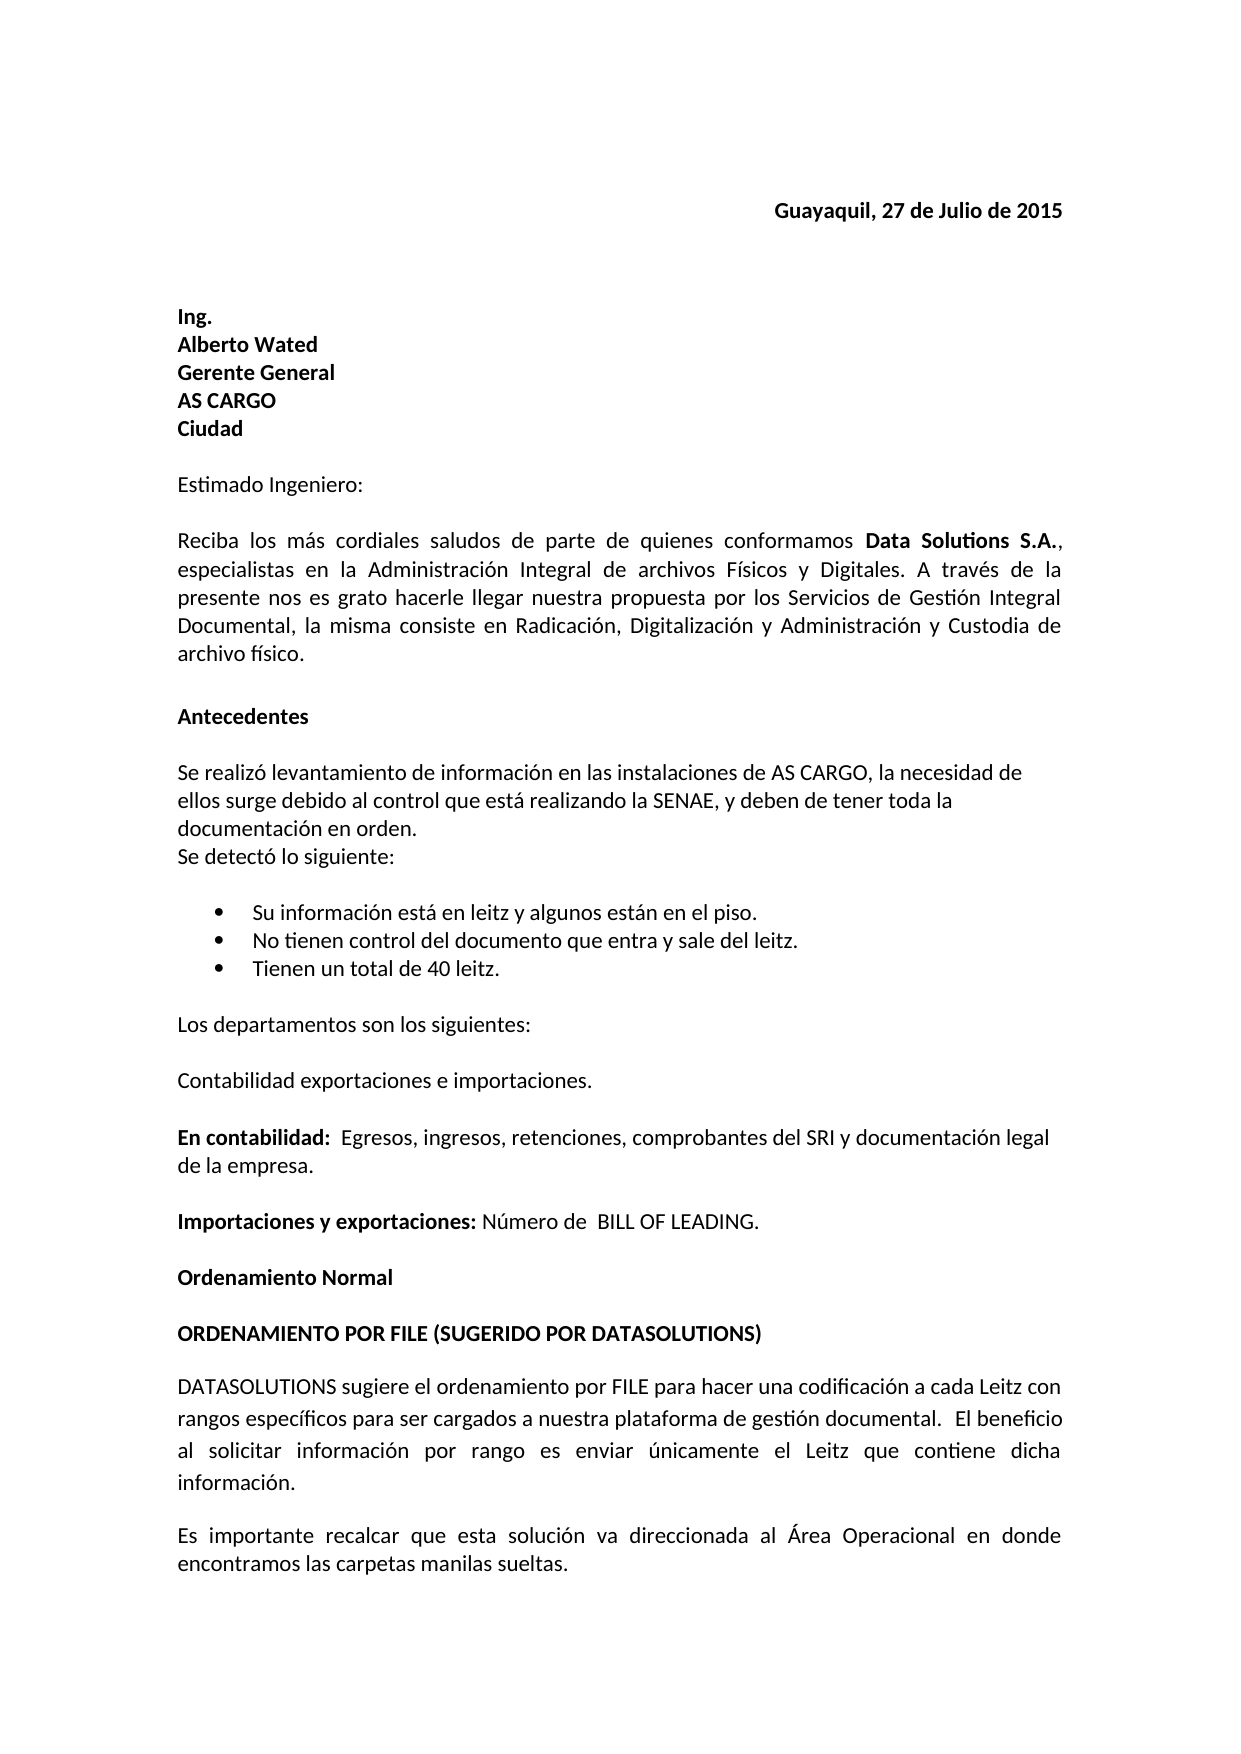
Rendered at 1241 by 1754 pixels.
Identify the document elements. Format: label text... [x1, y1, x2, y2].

list Tienen un total de 40 leitz. [215, 954, 1063, 983]
text Guayaquil, 27 de Julio de 2015 [177, 196, 1063, 224]
text Ciudad [177, 414, 1063, 443]
text Los departamentos son los siguientes: [177, 1011, 1063, 1039]
text Reciba los más cordiales saludos de parte de quienes conformamos Data Solutions S.A., especialistas en la Administración Integral de archivos Físicos y Digitales. A través de la presente nos es grato hacerle llegar nuestra propuesta por los Servicios de Gestión Integral Documental, la misma consiste en Radicación, Digitalización y Administración y Custodia de archivo físico. [177, 527, 1063, 667]
text Importaciones y exportaciones: Número de BILL OF LEADING. [177, 1207, 1063, 1235]
text ORDENAMIENTO POR FILE (SUGERIDO POR DATASOLUTIONS) [177, 1319, 1063, 1347]
text Gerente General [177, 358, 1063, 387]
text Ing. [177, 302, 1063, 331]
text En contabilidad: Egresos, ingresos, retenciones, comprobantes del SRI y documentación legal de la empresa. [177, 1123, 1063, 1179]
text AS CARGO [177, 387, 1063, 414]
text Ordenamiento Normal [177, 1263, 1063, 1291]
text Contabilidad exportaciones e importaciones. [177, 1067, 1063, 1095]
text Alberto Wated [177, 331, 1063, 358]
text Se realizó levantamiento de información en las instalaciones de AS CARGO, la necesidad de ellos surge debido al control que está realizando la SENAE, y deben de tener toda la documentación en orden. [177, 758, 1063, 842]
text Antecedentes [177, 702, 1063, 730]
text Es importante recalcar que esta solución va direccionada al Área Operacional en donde encontramos las carpetas manilas sueltas. [177, 1521, 1063, 1577]
text DATASOLUTIONS sugiere el ordenamiento por FILE para hacer una codificación a cada Leitz con rangos específicos para ser cargados a nuestra plataforma de gestión documental. El beneficio al solicitar información por rango es enviar únicamente el Leitz que contiene dicha información. [177, 1372, 1063, 1496]
list No tienen control del documento que entra y sale del leitz. [215, 927, 1063, 954]
text Estimado Ingeniero: [177, 471, 1063, 499]
text Se detectó lo siguiente: [177, 842, 1063, 871]
list Su información está en leitz y algunos están en el piso. [215, 898, 1063, 927]
